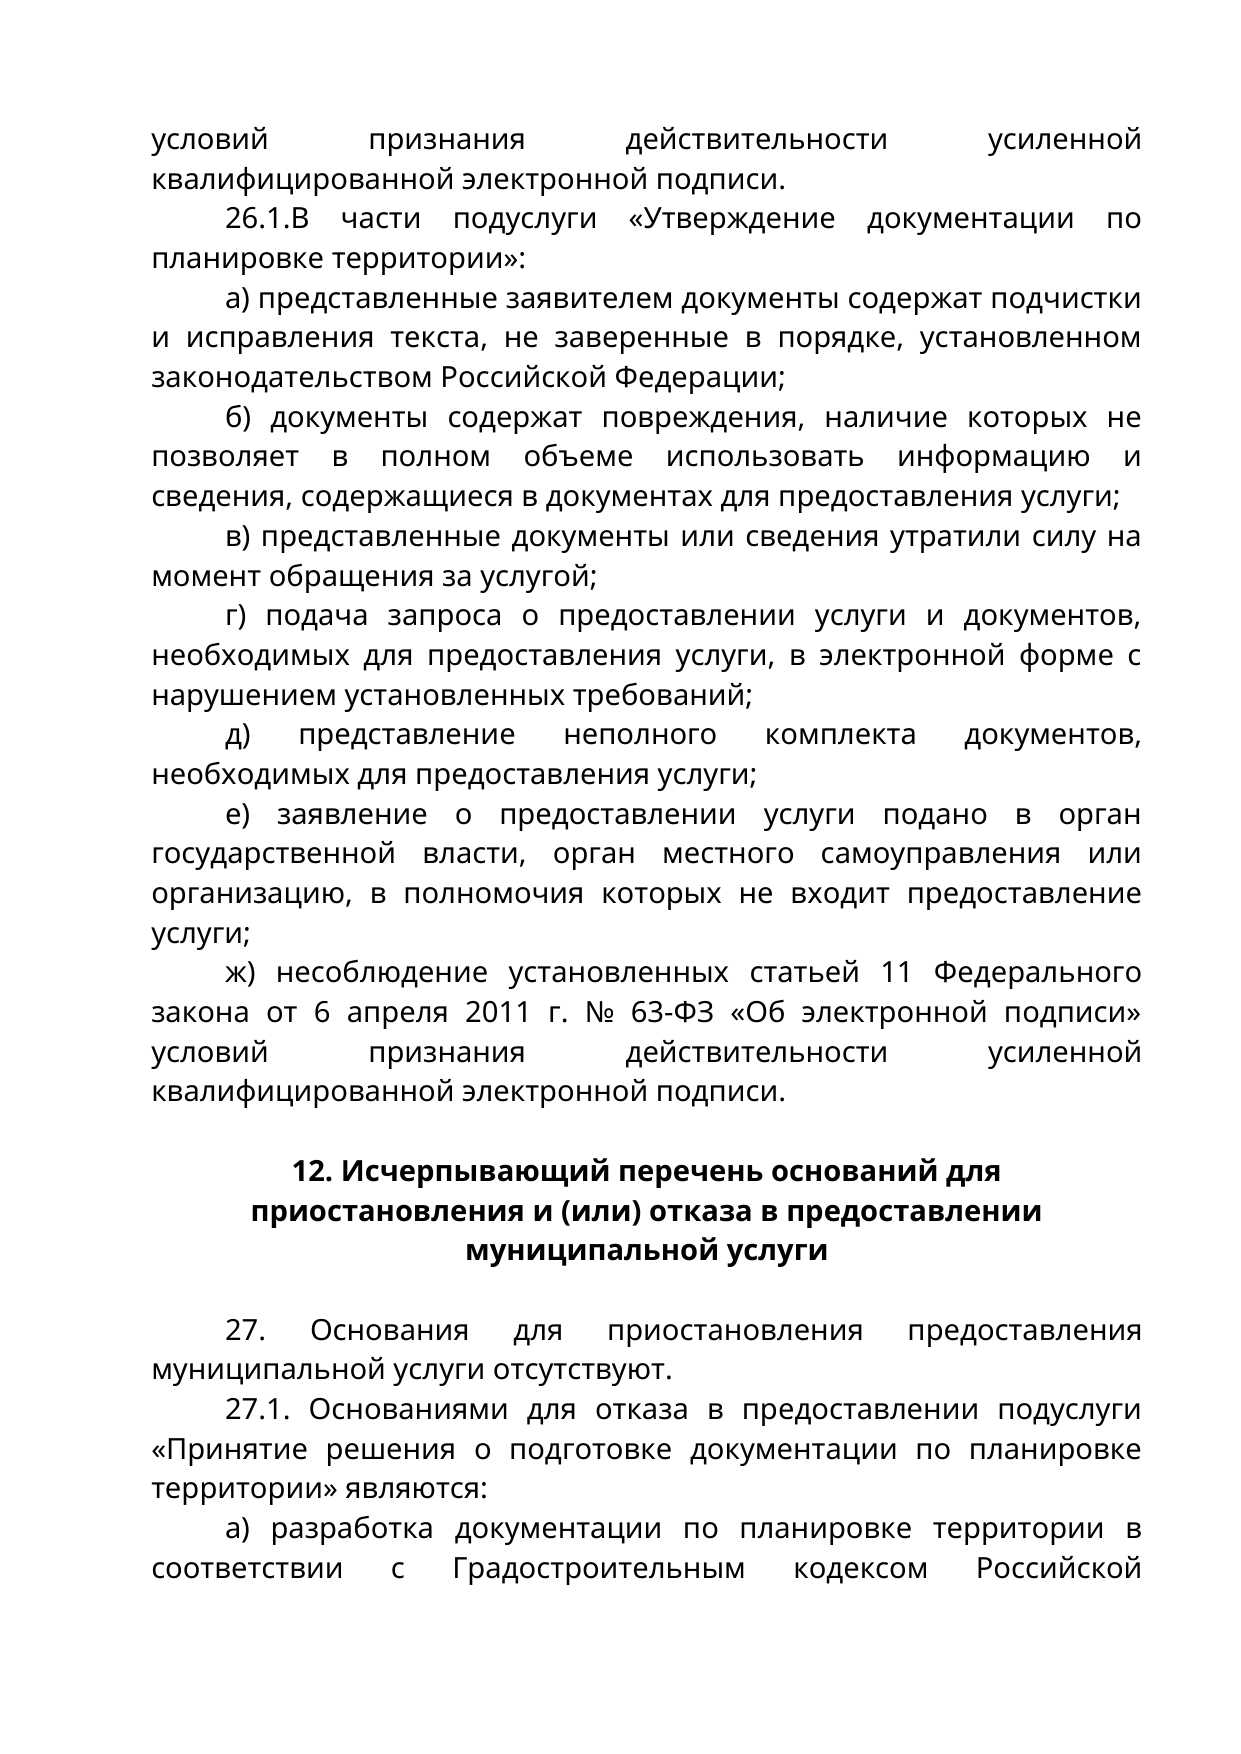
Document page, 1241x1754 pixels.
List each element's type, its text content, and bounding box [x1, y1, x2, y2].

text г) подача запроса о предоставлении услуги и документов, необходимых для предоставления услуги, в электронной форме с нарушением установленных требований; [151, 594, 1143, 713]
text в) представленные документы или сведения утратили силу на момент обращения за услугой; [151, 515, 1143, 594]
text 12. Исчерпывающий перечень оснований для приостановления и (или) отказа в предоставлении муниципальной услуги [151, 1150, 1143, 1269]
text 27. Основания для приостановления предоставления муниципальной услуги отсутствуют. [151, 1309, 1143, 1388]
text б) документы содержат повреждения, наличие которых не позволяет в полном объеме использовать информацию и сведения, содержащиеся в документах для предоставления услуги; [151, 396, 1143, 515]
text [151, 1507, 1143, 1587]
text 26.1.В части подуслуги «Утверждение документации по планировке территории»: [151, 198, 1143, 277]
text а) представленные заявителем документы содержат подчистки и исправления текста, не заверенные в порядке, установленном законодательством Российской Федерации; [151, 277, 1143, 396]
text 27.1. Основаниями для отказа в предоставлении подуслуги «Принятие решения о подготовке документации по планировке территории» являются: [151, 1388, 1143, 1507]
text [151, 118, 1143, 198]
text е) заявление о предоставлении услуги подано в орган государственной власти, орган местного самоуправления или организацию, в полномочия которых не входит предоставление услуги; [151, 793, 1143, 952]
text д) представление неполного комплекта документов, необходимых для предоставления услуги; [151, 713, 1143, 793]
